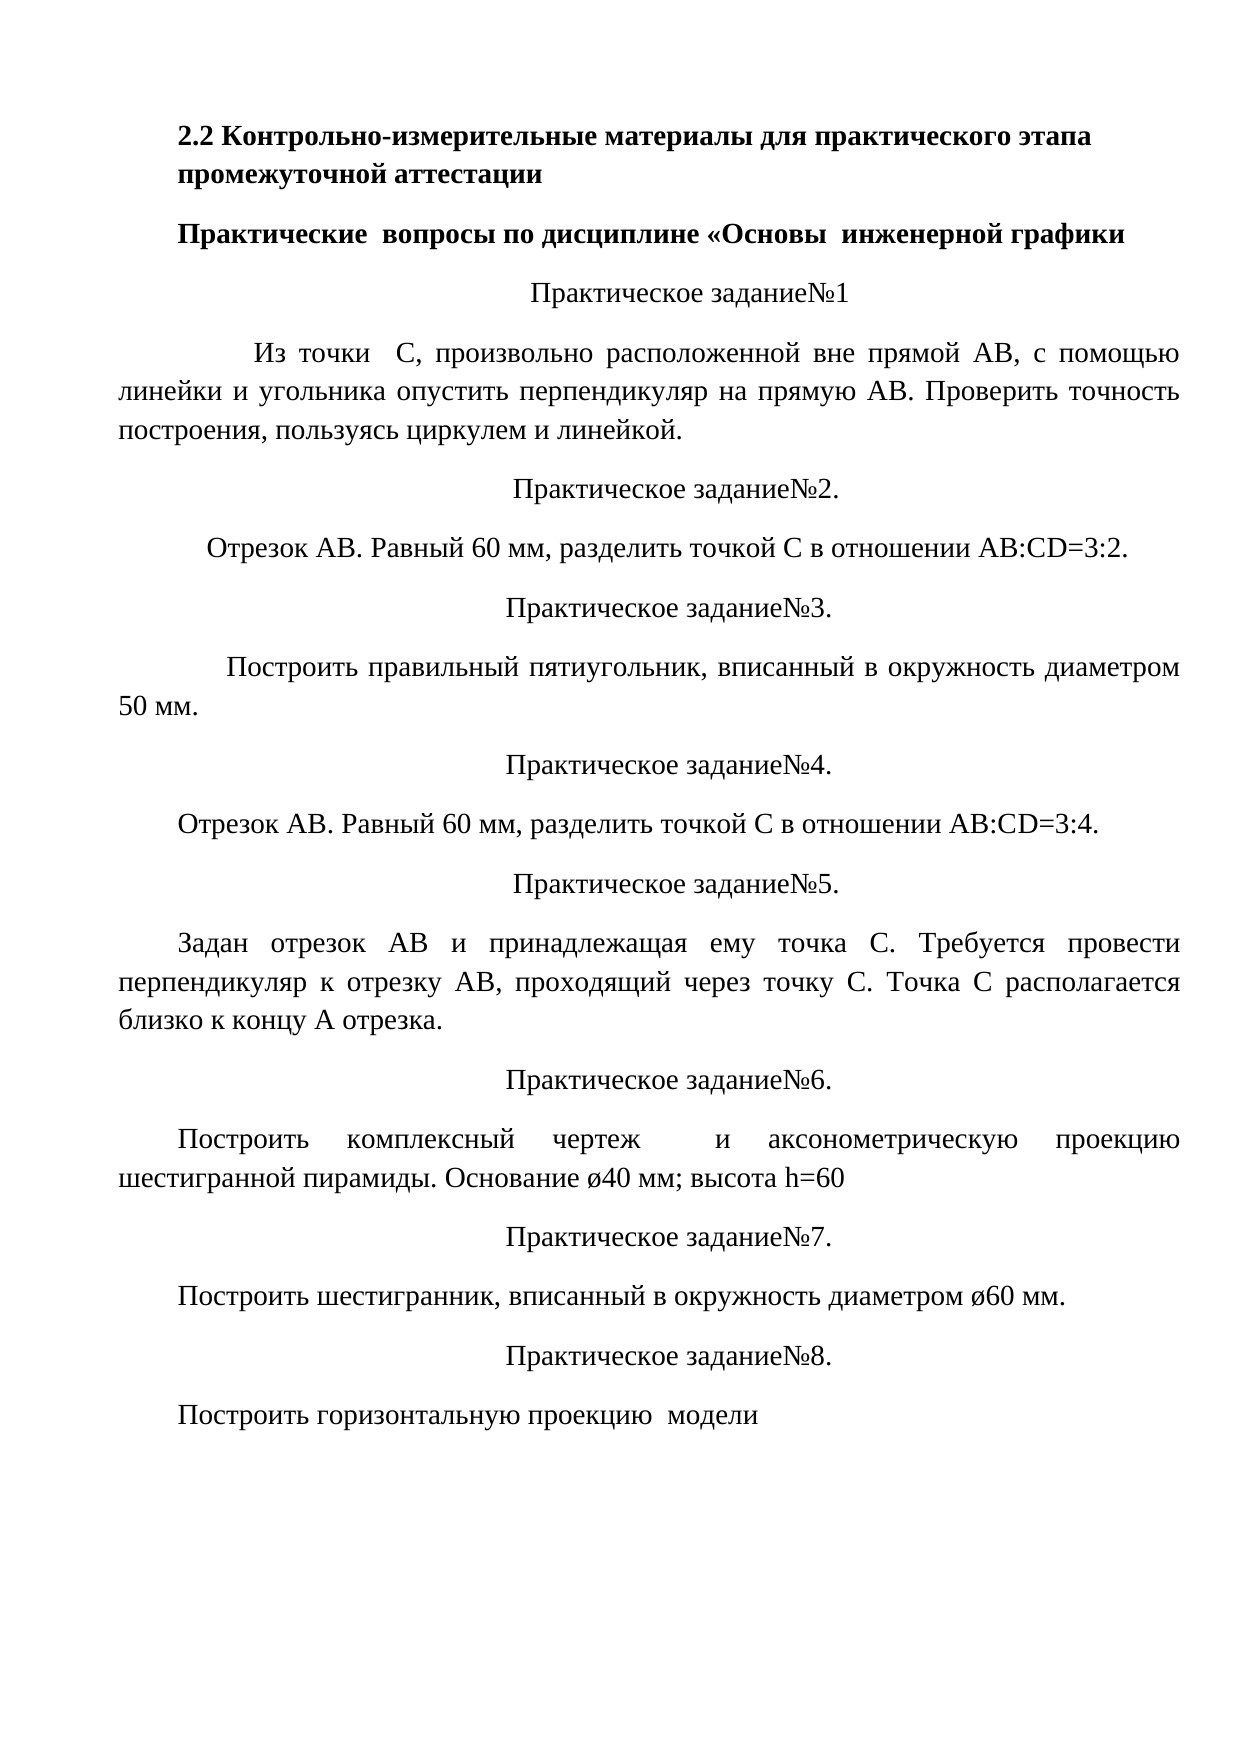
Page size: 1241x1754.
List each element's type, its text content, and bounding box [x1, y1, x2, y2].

text Практическое задание№6. [118, 1062, 1181, 1095]
text Из точки С, произвольно расположенной вне прямой АВ, с помощью линейки и угольника опустить перпендикуляр на прямую АВ. Проверить точность построения, пользуясь циркулем и линейкой. [118, 335, 1181, 445]
text Практическое задание№3. [118, 590, 1181, 623]
text Практическое задание№7. [118, 1219, 1181, 1253]
text 2.2 Контрольно-измерительные материалы для практического этапа промежуточной аттестации [177, 118, 1152, 190]
text Построить шестигранник, вписанный в окружность диаметром ø60 мм. [118, 1278, 1181, 1312]
text Практическое задание№5. [118, 866, 1181, 899]
text Практическое задание№8. [118, 1338, 1181, 1371]
text Практические вопросы по дисциплине «Основы инженерной графики [177, 216, 1152, 249]
text Построить правильный пятиугольник, вписанный в окружность диаметром 50 мм. [118, 649, 1181, 721]
text Практическое задание№2. [118, 471, 1181, 505]
text Практическое задание№1 [177, 275, 1152, 309]
text Отрезок АВ. Равный 60 мм, разделить точкой С в отношении АВ:СD=3:2. [118, 531, 1181, 564]
text Построить комплексный чертеж и аксонометрическую проекцию шестигранной пирамиды. Основание ø40 мм; высота h=60 [118, 1121, 1181, 1193]
text Практическое задание№4. [118, 747, 1181, 781]
text Задан отрезок АВ и принадлежащая ему точка С. Требуется провести перпендикуляр к отрезку АВ, проходящий через точку С. Точка С располагается близко к концу А отрезка. [118, 925, 1181, 1036]
text Отрезок АВ. Равный 60 мм, разделить точкой С в отношении АВ:СD=3:4. [118, 807, 1181, 840]
text Построить горизонтальную проекцию модели [118, 1397, 1181, 1431]
